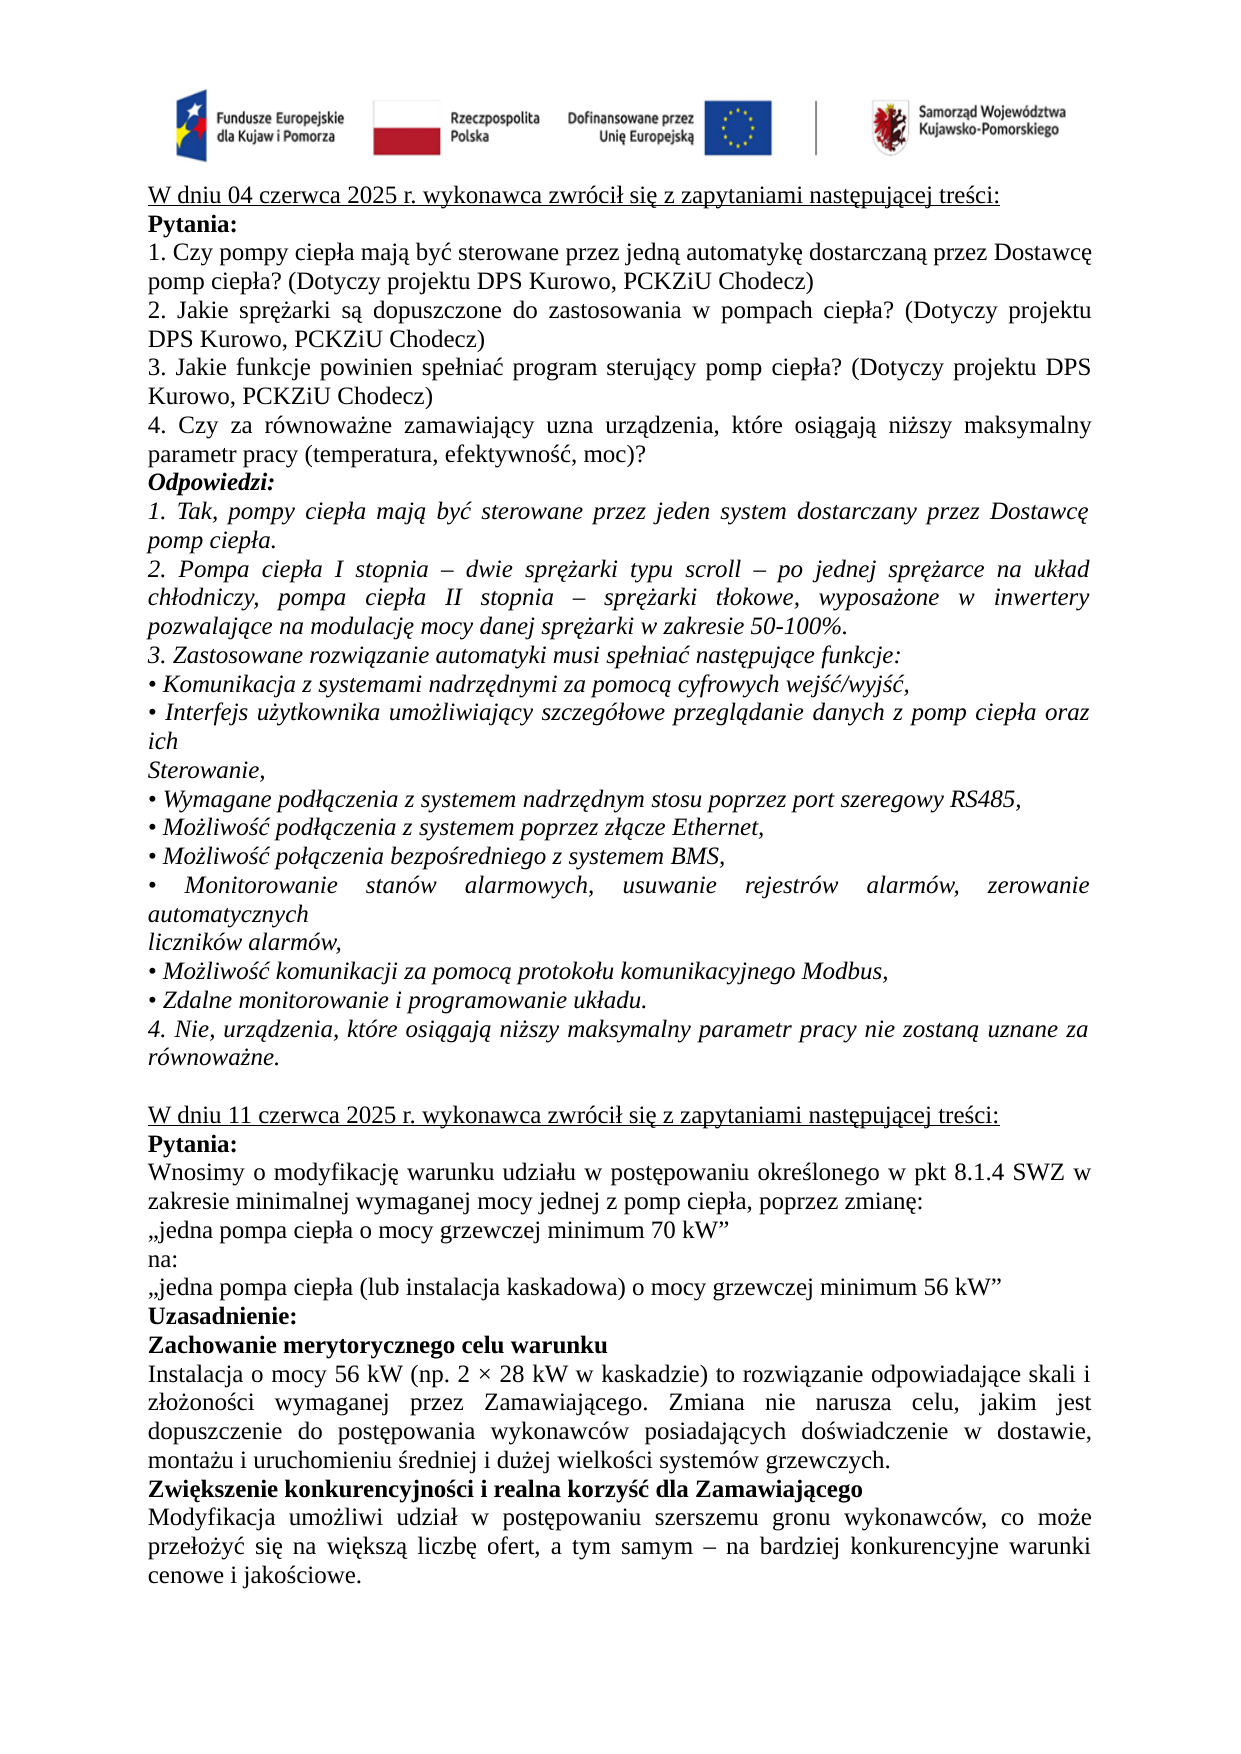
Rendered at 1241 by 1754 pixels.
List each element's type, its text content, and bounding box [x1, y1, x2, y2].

text Modyfikacja umożliwi udział w postępowaniu szerszemu gronu wykonawców, co może przełożyć się na większą liczbę ofert, a tym samym – na bardziej konkurencyjne warunki cenowe i jakościowe. [148, 1502, 1093, 1589]
text • Możliwość połączenia bezpośredniego z systemem BMS, [148, 841, 1093, 870]
text 2. Jakie sprężarki są dopuszczone do zastosowania w pompach ciepła? (Dotyczy projektu DPS Kurowo, PCKZiU Chodecz) [148, 295, 1093, 352]
text • Zdalne monitorowanie i programowanie układu. [148, 985, 1093, 1014]
text W dniu 04 czerwca 2025 r. wykonawca zwrócił się z zapytaniami następującej treści: [148, 180, 1093, 209]
text 4. Nie, urządzenia, które osiągają niższy maksymalny parametr pracy nie zostaną uznane za równoważne. [148, 1014, 1093, 1071]
text Uzasadnienie: [148, 1301, 1093, 1330]
text Pytania: [148, 1129, 1093, 1157]
text • Wymagane podłączenia z systemem nadrzędnym stosu poprzez port szeregowy RS485, [148, 784, 1093, 812]
text 4. Czy za równoważne zamawiający uzna urządzenia, które osiągają niższy maksymalny parametr pracy (temperatura, efektywność, moc)? [148, 410, 1093, 467]
picture [147, 73, 1093, 180]
text W dniu 11 czerwca 2025 r. wykonawca zwrócił się z zapytaniami następującej treści: [148, 1100, 1093, 1129]
text 1. Tak, pompy ciepła mają być sterowane przez jeden system dostarczany przez Dostawcę pomp ciepła. [148, 496, 1093, 554]
text Instalacja o mocy 56 kW (np. 2 × 28 kW w kaskadzie) to rozwiązanie odpowiadające skali i złożoności wymaganej przez Zamawiającego. Zmiana nie narusza celu, jakim jest dopuszczenie do postępowania wykonawców posiadających doświadczenie w dostawie, montażu i uruchomieniu średniej i dużej wielkości systemów grzewczych. [148, 1359, 1093, 1474]
text Pytania: [148, 209, 1093, 237]
text 2. Pompa ciepła I stopnia – dwie sprężarki typu scroll – po jednej sprężarce na układ chłodniczy, pompa ciepła II stopnia – sprężarki tłokowe, wyposażone w inwertery pozwalające na modulację mocy danej sprężarki w zakresie 50-100%. [148, 554, 1093, 640]
text • Monitorowanie stanów alarmowych, usuwanie rejestrów alarmów, zerowanie automatycznych [148, 870, 1093, 927]
text • Możliwość komunikacji za pomocą protokołu komunikacyjnego Modbus, [148, 956, 1093, 985]
text na: [148, 1244, 1093, 1272]
text 3. Jakie funkcje powinien spełniać program sterujący pomp ciepła? (Dotyczy projektu DPS Kurowo, PCKZiU Chodecz) [148, 352, 1093, 410]
text 3. Zastosowane rozwiązanie automatyki musi spełniać następujące funkcje: [148, 640, 1093, 669]
text „jedna pompa ciepła o mocy grzewczej minimum 70 kW” [148, 1215, 1093, 1244]
text 1. Czy pompy ciepła mają być sterowane przez jedną automatykę dostarczaną przez Dostawcę pomp ciepła? (Dotyczy projektu DPS Kurowo, PCKZiU Chodecz) [148, 237, 1093, 295]
text „jedna pompa ciepła (lub instalacja kaskadowa) o mocy grzewczej minimum 56 kW” [148, 1272, 1093, 1301]
text Wnosimy o modyfikację warunku udziału w postępowaniu określonego w pkt 8.1.4 SWZ w zakresie minimalnej wymaganej mocy jednej z pomp ciepła, poprzez zmianę: [148, 1157, 1093, 1215]
text • Komunikacja z systemami nadrzędnymi za pomocą cyfrowych wejść/wyjść, [148, 669, 1093, 697]
text Zachowanie merytorycznego celu warunku [148, 1330, 1093, 1359]
text Odpowiedzi: [148, 467, 1093, 496]
text Sterowanie, [148, 755, 1093, 784]
text • Interfejs użytkownika umożliwiający szczegółowe przeglądanie danych z pomp ciepła oraz ich [148, 697, 1093, 755]
text liczników alarmów, [148, 927, 1093, 956]
text • Możliwość podłączenia z systemem poprzez złącze Ethernet, [148, 812, 1093, 841]
text Zwiększenie konkurencyjności i realna korzyść dla Zamawiającego [148, 1474, 1093, 1502]
